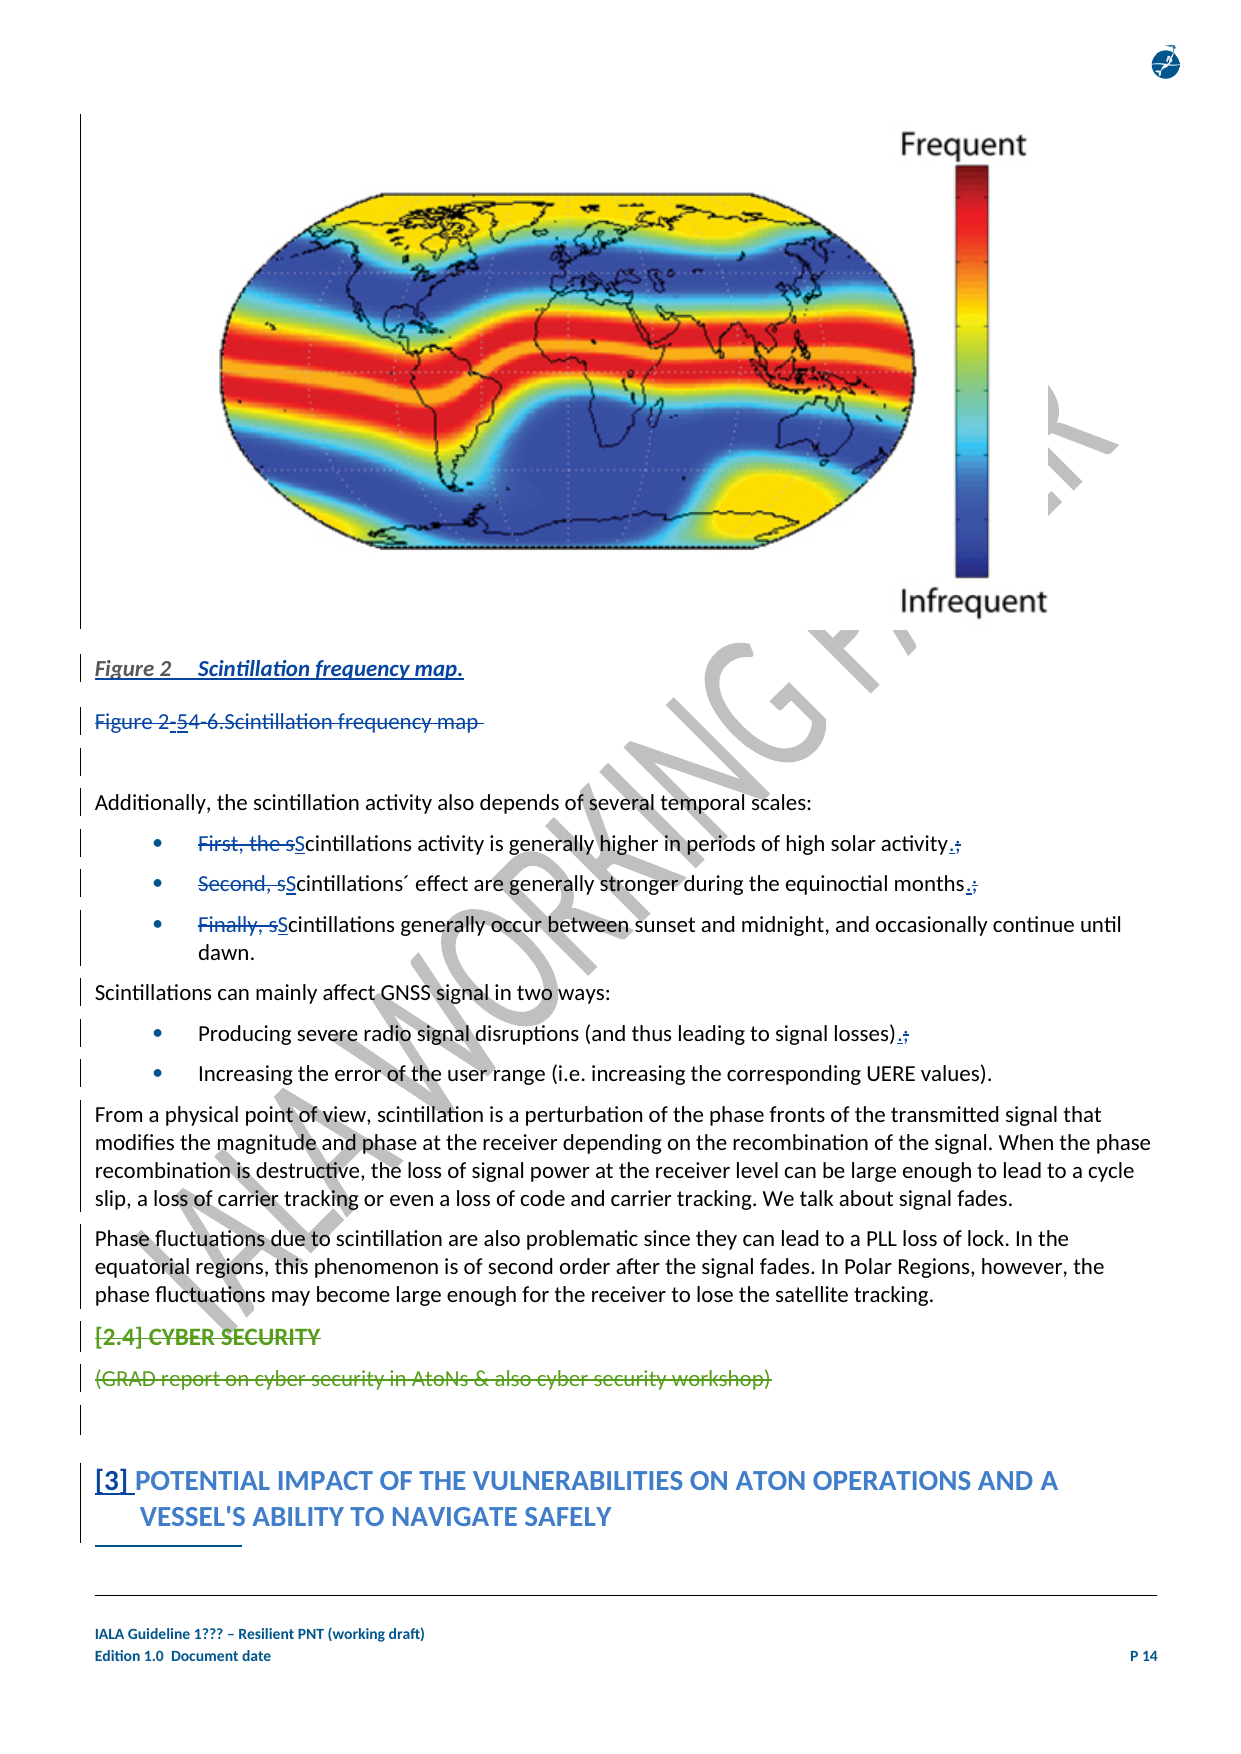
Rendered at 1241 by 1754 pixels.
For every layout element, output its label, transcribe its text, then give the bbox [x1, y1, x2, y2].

text cintillations´ effect are generally stronger during the equinoctial months [153, 869, 1157, 897]
picture [204, 113, 1048, 630]
text cintillations activity is generally higher in periods of high solar activity [153, 829, 1157, 857]
picture [1120, 0, 1239, 114]
text Increasing the error of the user range (i.e. increasing the corresponding UERE values). [153, 1059, 1157, 1087]
subtitle Potential impact of the vulnerabilities on AtoN operations and a vessel's ability to navigate safely [94, 1462, 1157, 1534]
text Additionally, the scintillation activity also depends of several temporal scales: [94, 788, 1157, 816]
text Phase fluctuations due to scintillation are also problematic since they can lead to a PLL loss of lock. In the equatorial regions, this phenomenon is of second order after the signal fades. In Polar Regions, however, the phase fluctuations may become large enough for the receiver to lose the satellite tracking. [94, 1224, 1157, 1308]
text From a physical point of view, scintillation is a perturbation of the phase fronts of the transmitted signal that modifies the magnitude and phase at the receiver depending on the recombination of the signal. When the phase recombination is destructive, the loss of signal power at the receiver level can be large enough to lead to a cycle slip, a loss of carrier tracking or even a loss of code and carrier tracking. We talk about signal fades. [94, 1100, 1157, 1212]
text cintillations generally occur between sunset and midnight, and occasionally continue until dawn. [153, 910, 1157, 966]
text Scintillations can mainly affect GNSS signal in two ways: [94, 978, 1157, 1006]
text Producing severe radio signal disruptions (and thus leading to signal losses) [153, 1019, 1157, 1047]
